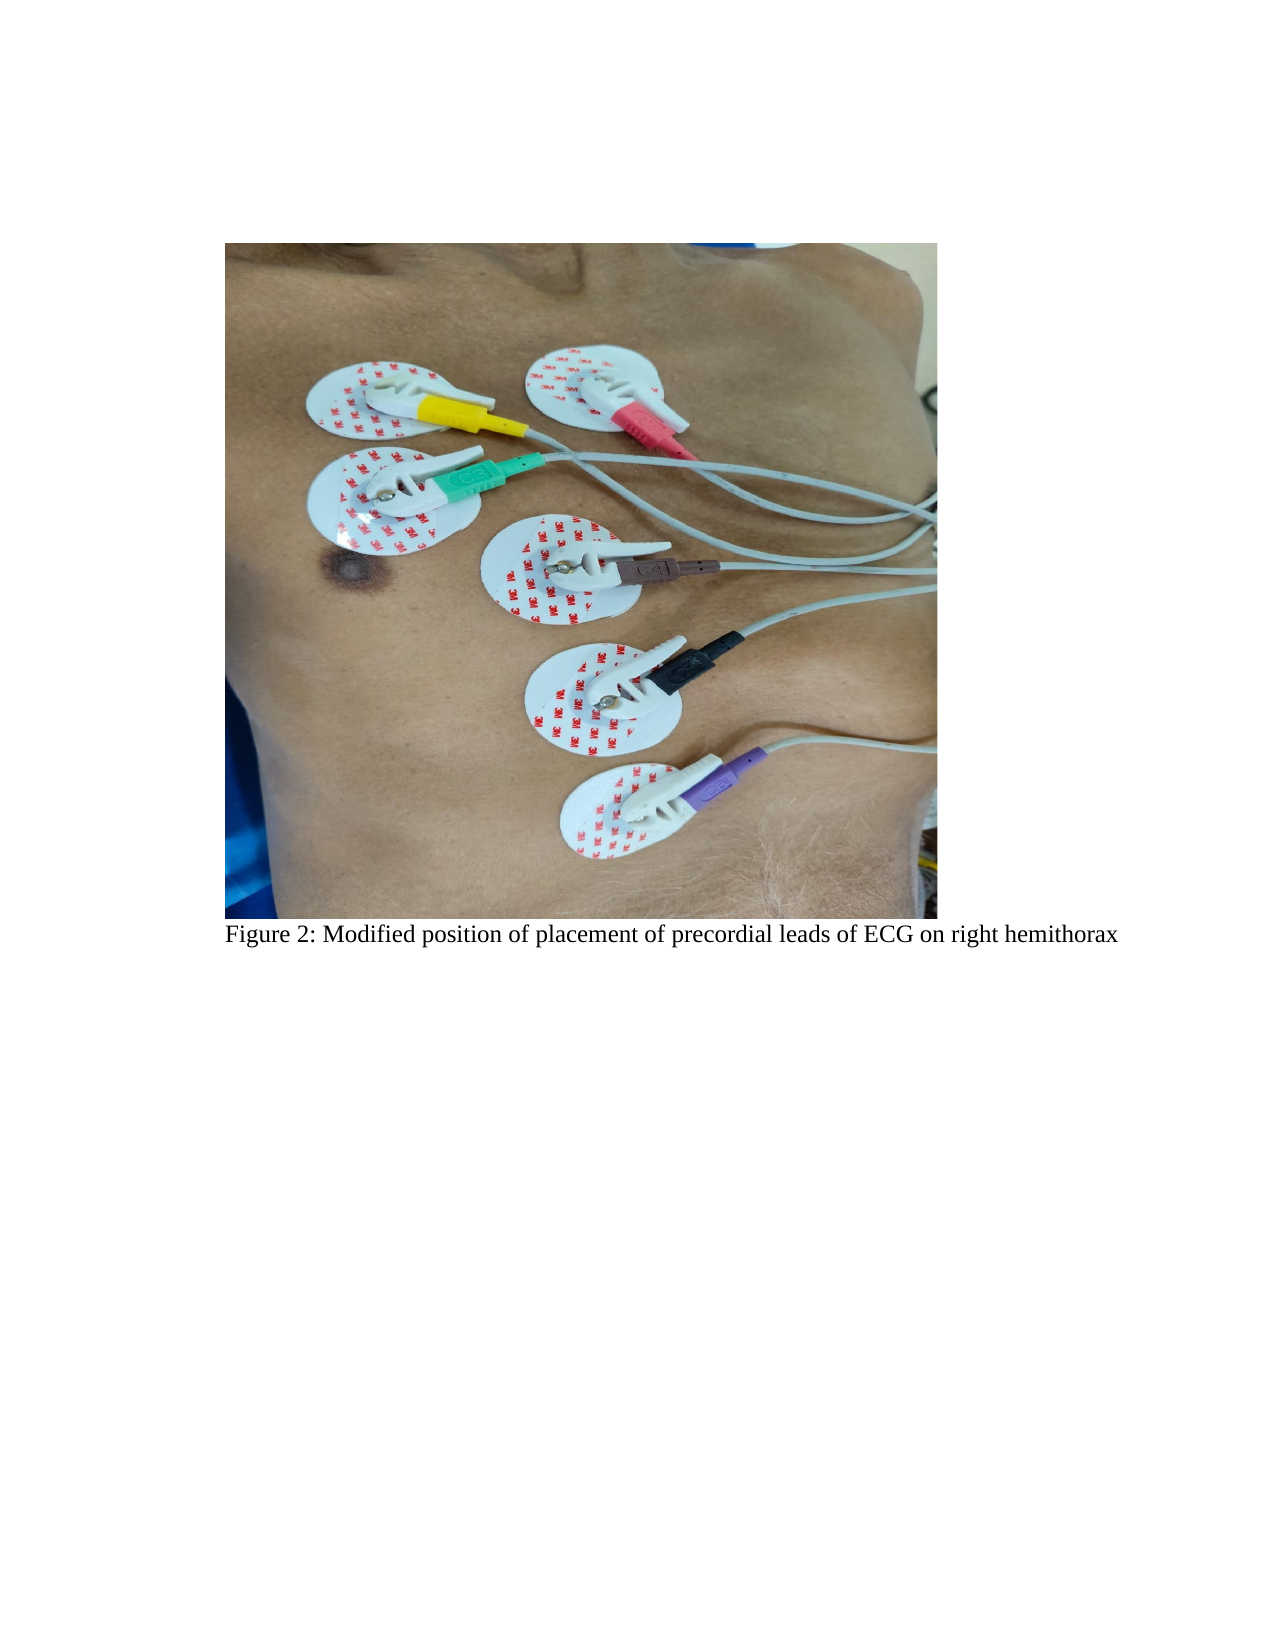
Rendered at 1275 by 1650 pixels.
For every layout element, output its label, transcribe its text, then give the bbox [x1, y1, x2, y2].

picture [225, 243, 938, 919]
text Figure 2: Modified position of placement of precordial leads of ECG on right hemithorax [225, 919, 1125, 947]
